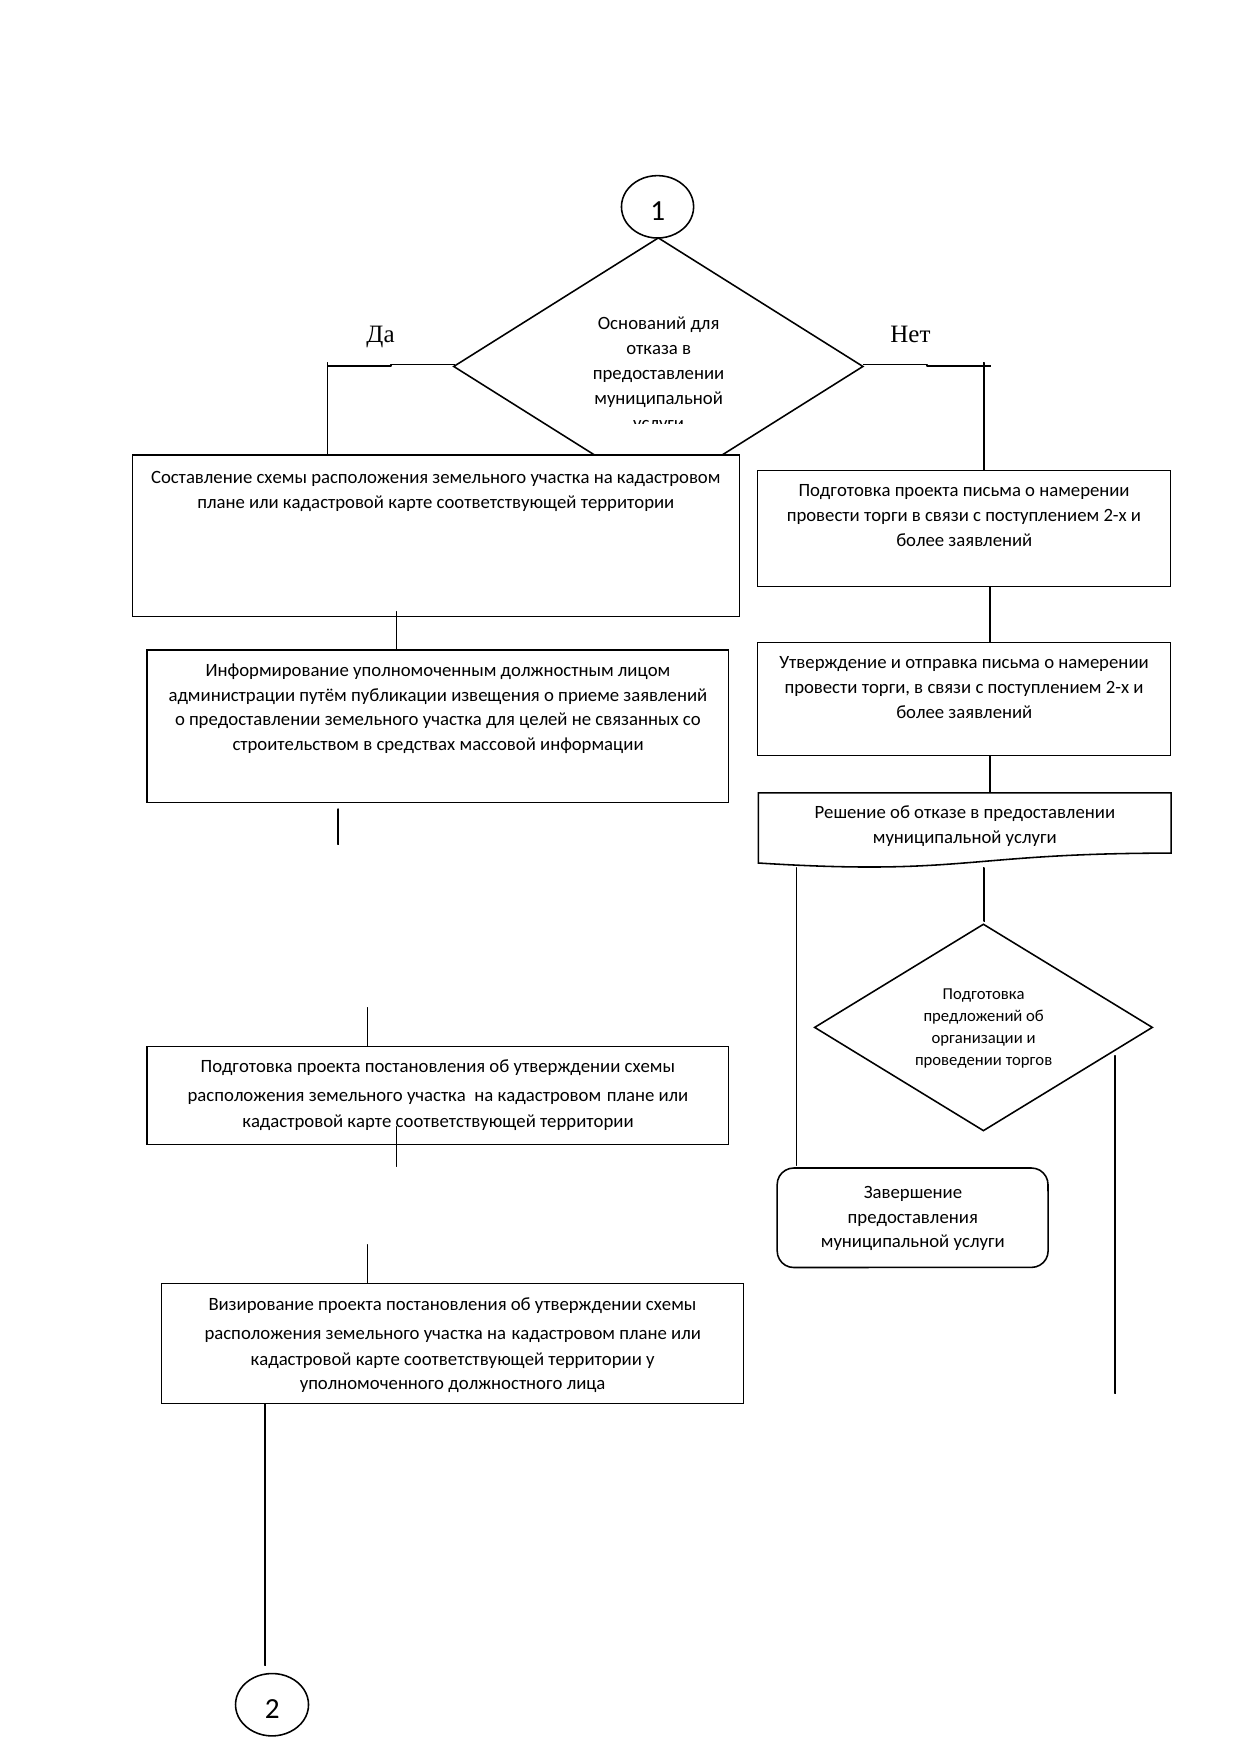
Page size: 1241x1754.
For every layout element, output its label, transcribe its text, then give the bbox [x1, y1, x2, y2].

text Да Нет [177, 319, 526, 347]
text Да Нет [791, 319, 1152, 347]
